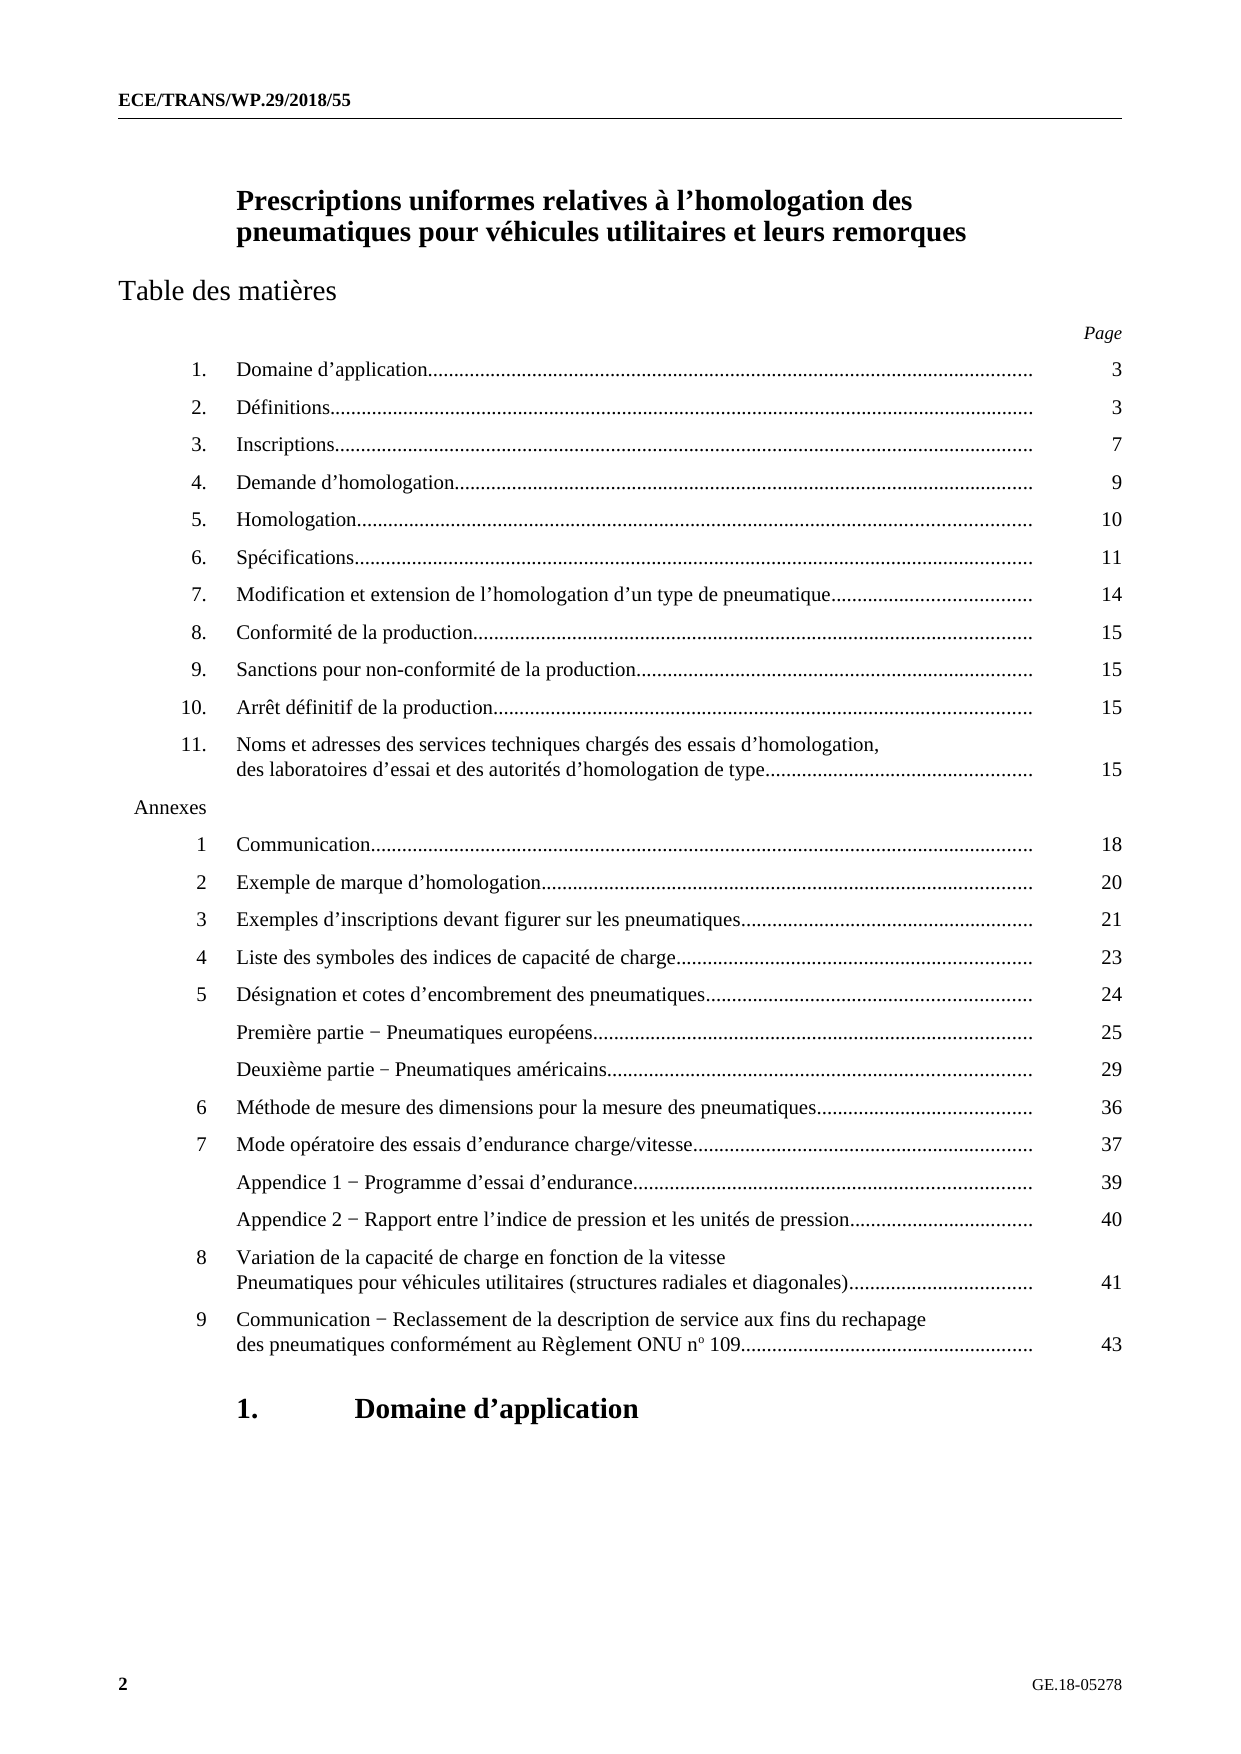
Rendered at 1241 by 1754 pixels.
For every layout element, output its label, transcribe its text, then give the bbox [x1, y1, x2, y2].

text 2 Exemple de marque d’homologation 20 [118, 869, 1122, 894]
text 3 Exemples d’inscriptions devant figurer sur les pneumatiques 21 [118, 906, 1122, 931]
text 11. Noms et adresses des services techniques chargés des essais d’homologation, des laboratoires d’essai et des autorités d’homologation de type 15 [118, 731, 1122, 781]
text 4. Demande d’homologation 9 [118, 469, 1122, 494]
text 1. Domaine d’application 3 [118, 356, 1122, 381]
text 6. Spécifications 11 [118, 544, 1122, 569]
text Première partie − Pneumatiques européens 25 [118, 1019, 1122, 1044]
text 9 Communication − Reclassement de la description de service aux fins du rechapage des pneumatiques conformément au Règlement ONU no 109 43 [118, 1306, 1122, 1356]
text Appendice 2 − Rapport entre l’indice de pression et les unités de pression 40 [118, 1206, 1122, 1231]
text 9. Sanctions pour non-conformité de la production 15 [118, 656, 1122, 681]
text 3. Inscriptions 7 [118, 431, 1122, 456]
text 2. Définitions 3 [118, 394, 1122, 419]
text 10. Arrêt définitif de la production 15 [118, 694, 1122, 719]
text 1 Communication 18 [118, 831, 1122, 856]
text 5. Homologation 10 [118, 506, 1122, 531]
text 4 Liste des symboles des indices de capacité de charge 23 [118, 944, 1122, 969]
text 8 Variation de la capacité de charge en fonction de la vitesse Pneumatiques pour véhicules utilitaires (structures radiales et diagonales) 41 [118, 1244, 1122, 1294]
text 1. Domaine d’application [236, 1394, 1004, 1425]
text Table des matières [118, 273, 1122, 306]
text Annexes [118, 794, 1122, 819]
text Deuxième partie − Pneumatiques américains 29 [118, 1056, 1122, 1081]
text Page [148, 319, 1122, 344]
text Prescriptions uniformes relatives à l’homologation des pneumatiques pour véhicules utilitaires et leurs remorques [118, 185, 1004, 248]
text 5 Désignation et cotes d’encombrement des pneumatiques 24 [118, 981, 1122, 1006]
text Appendice 1 − Programme d’essai d’endurance 39 [118, 1169, 1122, 1194]
text 8. Conformité de la production 15 [118, 619, 1122, 644]
text 6 Méthode de mesure des dimensions pour la mesure des pneumatiques 36 [118, 1094, 1122, 1119]
text 7. Modification et extension de l’homologation d’un type de pneumatique 14 [118, 581, 1122, 606]
text 7 Mode opératoire des essais d’endurance charge/vitesse 37 [118, 1131, 1122, 1156]
